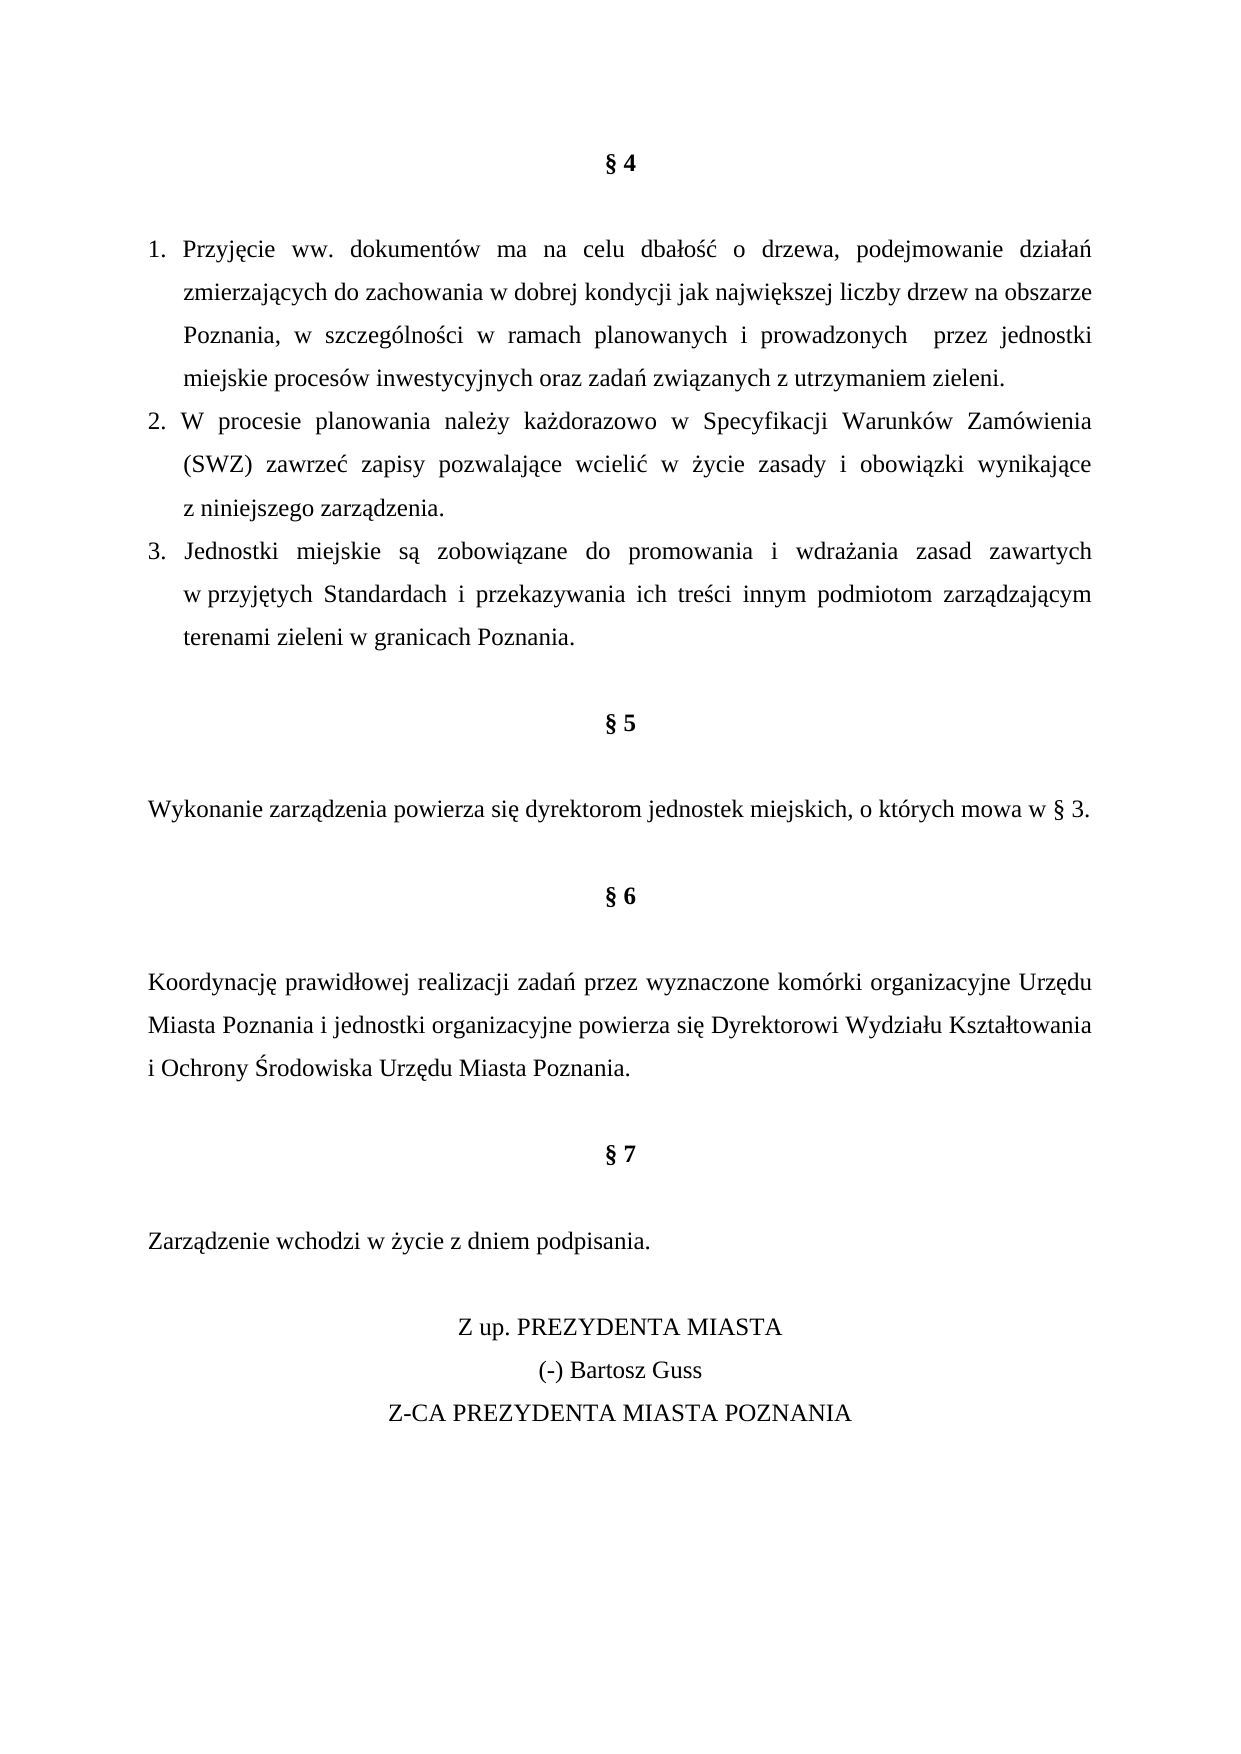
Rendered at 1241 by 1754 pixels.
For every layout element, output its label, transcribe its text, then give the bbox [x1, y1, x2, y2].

text § 7 [148, 1139, 1093, 1168]
text Koordynację prawidłowej realizacji zadań przez wyznaczone komórki organizacyjne Urzędu Miasta Poznania i jednostki organizacyjne powierza się Dyrektorowi Wydziału Kształtowania i Ochrony Środowiska Urzędu Miasta Poznania. [148, 967, 1093, 1082]
text Zarządzenie wchodzi w życie z dniem podpisania. [148, 1226, 1093, 1254]
text Wykonanie zarządzenia powierza się dyrektorom jednostek miejskich, o których mowa w § 3. [148, 794, 1093, 823]
text 1. Przyjęcie ww. dokumentów ma na celu dbałość o drzewa, podejmowanie działań zmierzających do zachowania w dobrej kondycji jak największej liczby drzew na obszarze Poznania, w szczególności w ramach planowanych i prowadzonych przez jednostki miejskie procesów inwestycyjnych oraz zadań związanych z utrzymaniem zieleni. [148, 234, 1093, 392]
text § 6 [148, 881, 1093, 909]
text § 5 [148, 708, 1093, 737]
text (-) Bartosz Guss [148, 1355, 1093, 1384]
text Z-CA PREZYDENTA MIASTA POZNANIA [148, 1398, 1093, 1427]
text Z up. PREZYDENTA MIASTA [148, 1312, 1093, 1341]
text 2. W procesie planowania należy każdorazowo w Specyfikacji Warunków Zamówienia (SWZ) zawrzeć zapisy pozwalające wcielić w życie zasady i obowiązki wynikające z niniejszego zarządzenia. [148, 406, 1093, 521]
text 3. Jednostki miejskie są zobowiązane do promowania i wdrażania zasad zawartych w przyjętych Standardach i przekazywania ich treści innym podmiotom zarządzającym terenami zieleni w granicach Poznania. [148, 536, 1093, 651]
text § 4 [148, 148, 1093, 176]
